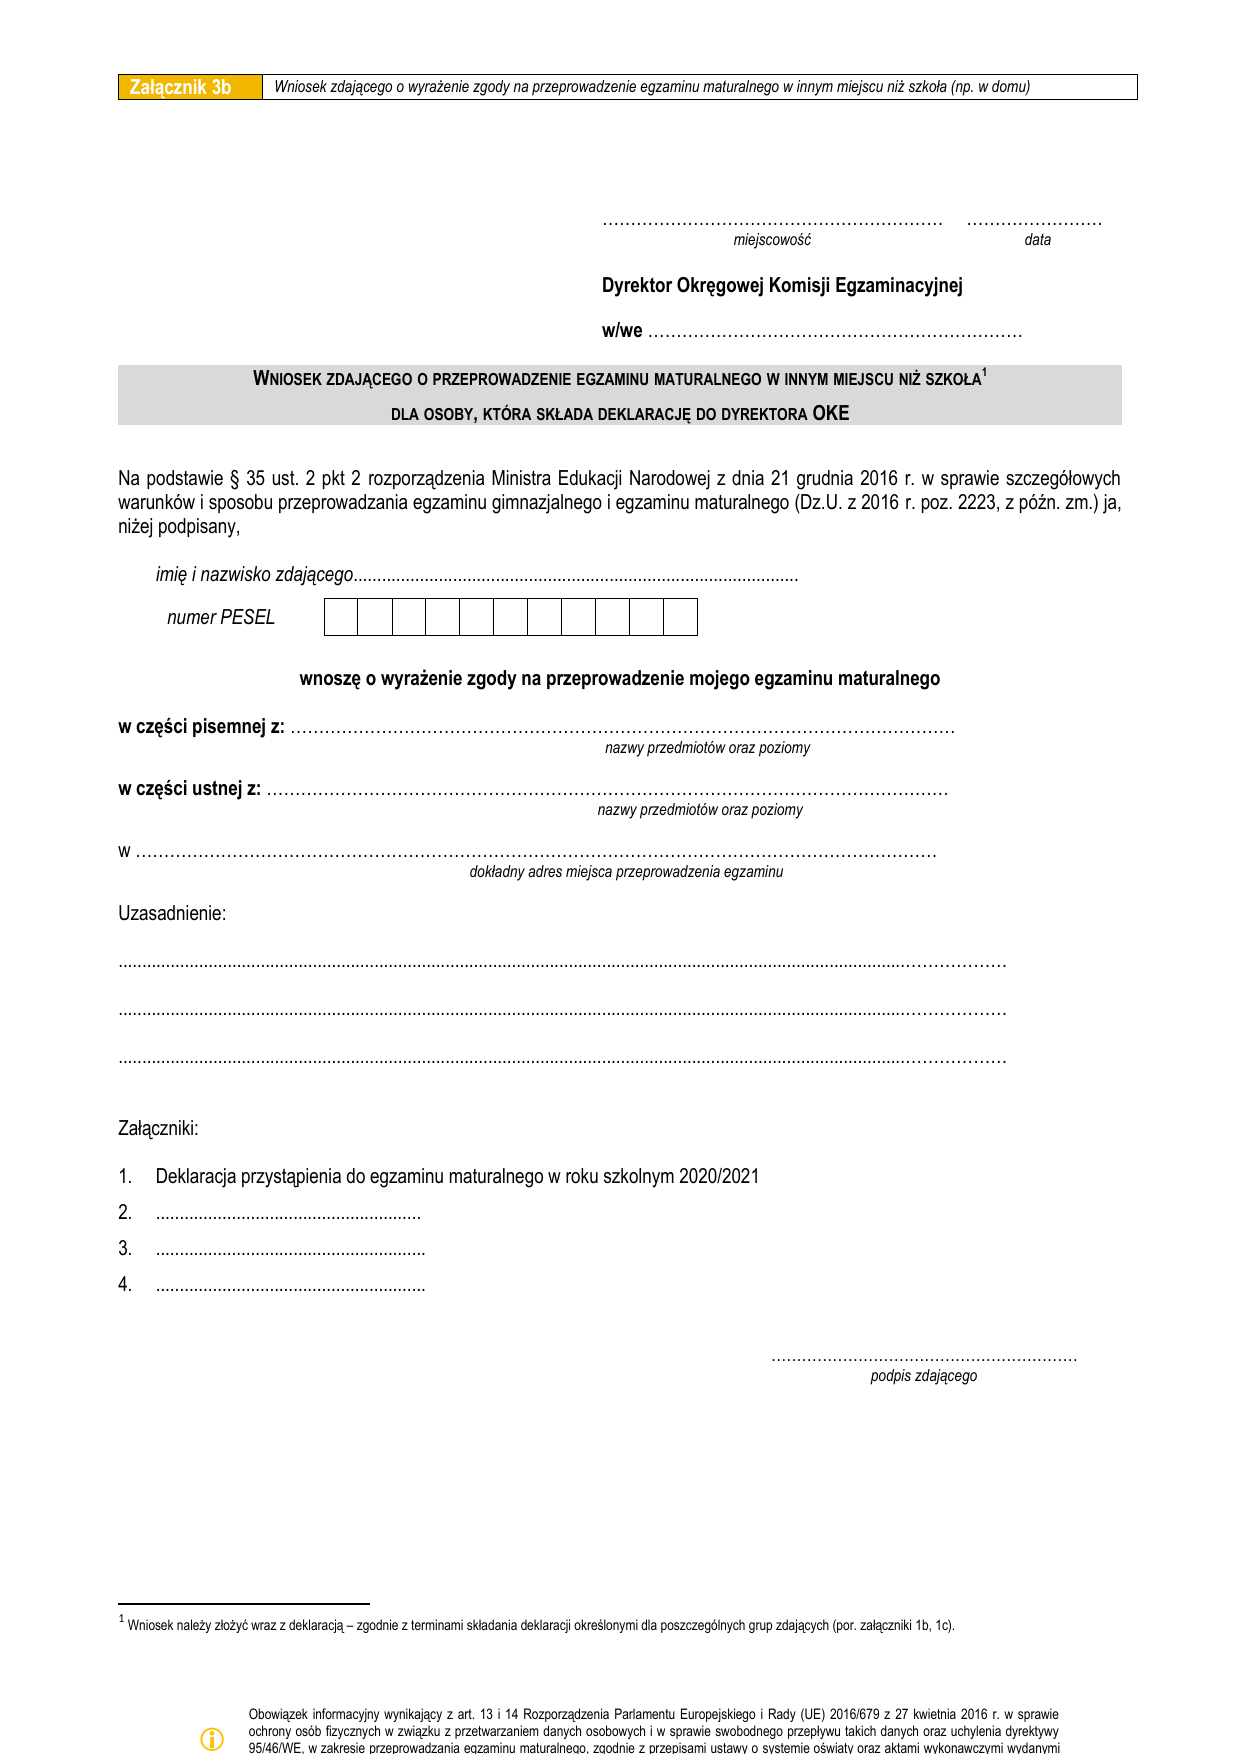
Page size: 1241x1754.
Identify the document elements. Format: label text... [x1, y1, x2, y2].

table_header [630, 599, 663, 635]
text ......................................................................................................................................................................……………… [118, 948, 1122, 972]
text imię i nazwisko zdającego.............................................................................................. [156, 562, 1122, 586]
table_header [393, 599, 425, 635]
table_cell podpis zdającego [727, 1365, 1122, 1384]
table_header [426, 599, 459, 635]
table_header Dyrektor Okręgowej Komisji Egzaminacyjnej [591, 273, 1122, 297]
text w części ustnej z: ………………………………………………………………………………………………………… [118, 776, 1122, 800]
table_header numer PESEL [156, 598, 324, 635]
table_cell w/we ………………………………………………………… [591, 297, 1122, 341]
text Na podstawie § 35 ust. 2 pkt 2 rozporządzenia Ministra Edukacji Narodowej z dnia 21 grudnia 2016 r. w sprawie szczegółowych warunków i sposobu przeprowadzania egzaminu gimnazjalnego i egzaminu maturalnego (Dz.U. z 2016 r. poz. 2223, z późn. zm.) ja, niżej podpisany, [118, 466, 1122, 538]
table_header …………………………………………………… [591, 206, 955, 229]
table_header [562, 599, 595, 635]
text ......................................................................................................................................................................……………… [118, 1044, 1122, 1068]
table_header [460, 599, 493, 635]
table_header [528, 599, 561, 635]
list Deklaracja przystąpienia do egzaminu maturalnego w roku szkolnym 2020/2021 [118, 1164, 1122, 1188]
list ......................................................... [118, 1272, 1122, 1296]
table_cell miejscowość [591, 230, 955, 249]
table_header [664, 599, 697, 635]
list ........................................................ [118, 1200, 1122, 1224]
table_header [325, 599, 357, 635]
text dla osoby, która składa deklarację do dyrektora OKE [118, 401, 1122, 425]
table_header …………………… [955, 206, 1122, 229]
list ......................................................... [118, 1236, 1122, 1260]
table_header nazwy przedmiotów oraz poziomy [295, 738, 1121, 757]
table_header [596, 599, 629, 635]
text w części pisemnej z: ……………………………………………………………………………………………………… [118, 714, 1122, 738]
table_header …………………………………………………… [727, 1344, 1122, 1365]
text Uzasadnienie: [118, 901, 1122, 924]
table_header nazwy przedmiotów oraz poziomy [281, 800, 1121, 819]
text Załączniki: [118, 1116, 1122, 1140]
text w …………………………………………………………………………………………………………………………… [118, 838, 1122, 862]
text wnoszę o wyrażenie zgody na przeprowadzenie mojego egzaminu maturalnego [118, 666, 1122, 690]
text Wniosek zdającego o przeprowadzenie egzaminu maturalnego w innym miejscu niż szkoła [118, 365, 1122, 389]
table_header [494, 599, 527, 635]
text ......................................................................................................................................................................……………… [118, 996, 1122, 1020]
table_cell data [955, 230, 1122, 249]
table_header dokładny adres miejsca przeprowadzenia egzaminu [133, 862, 1121, 881]
table_header [358, 599, 392, 635]
